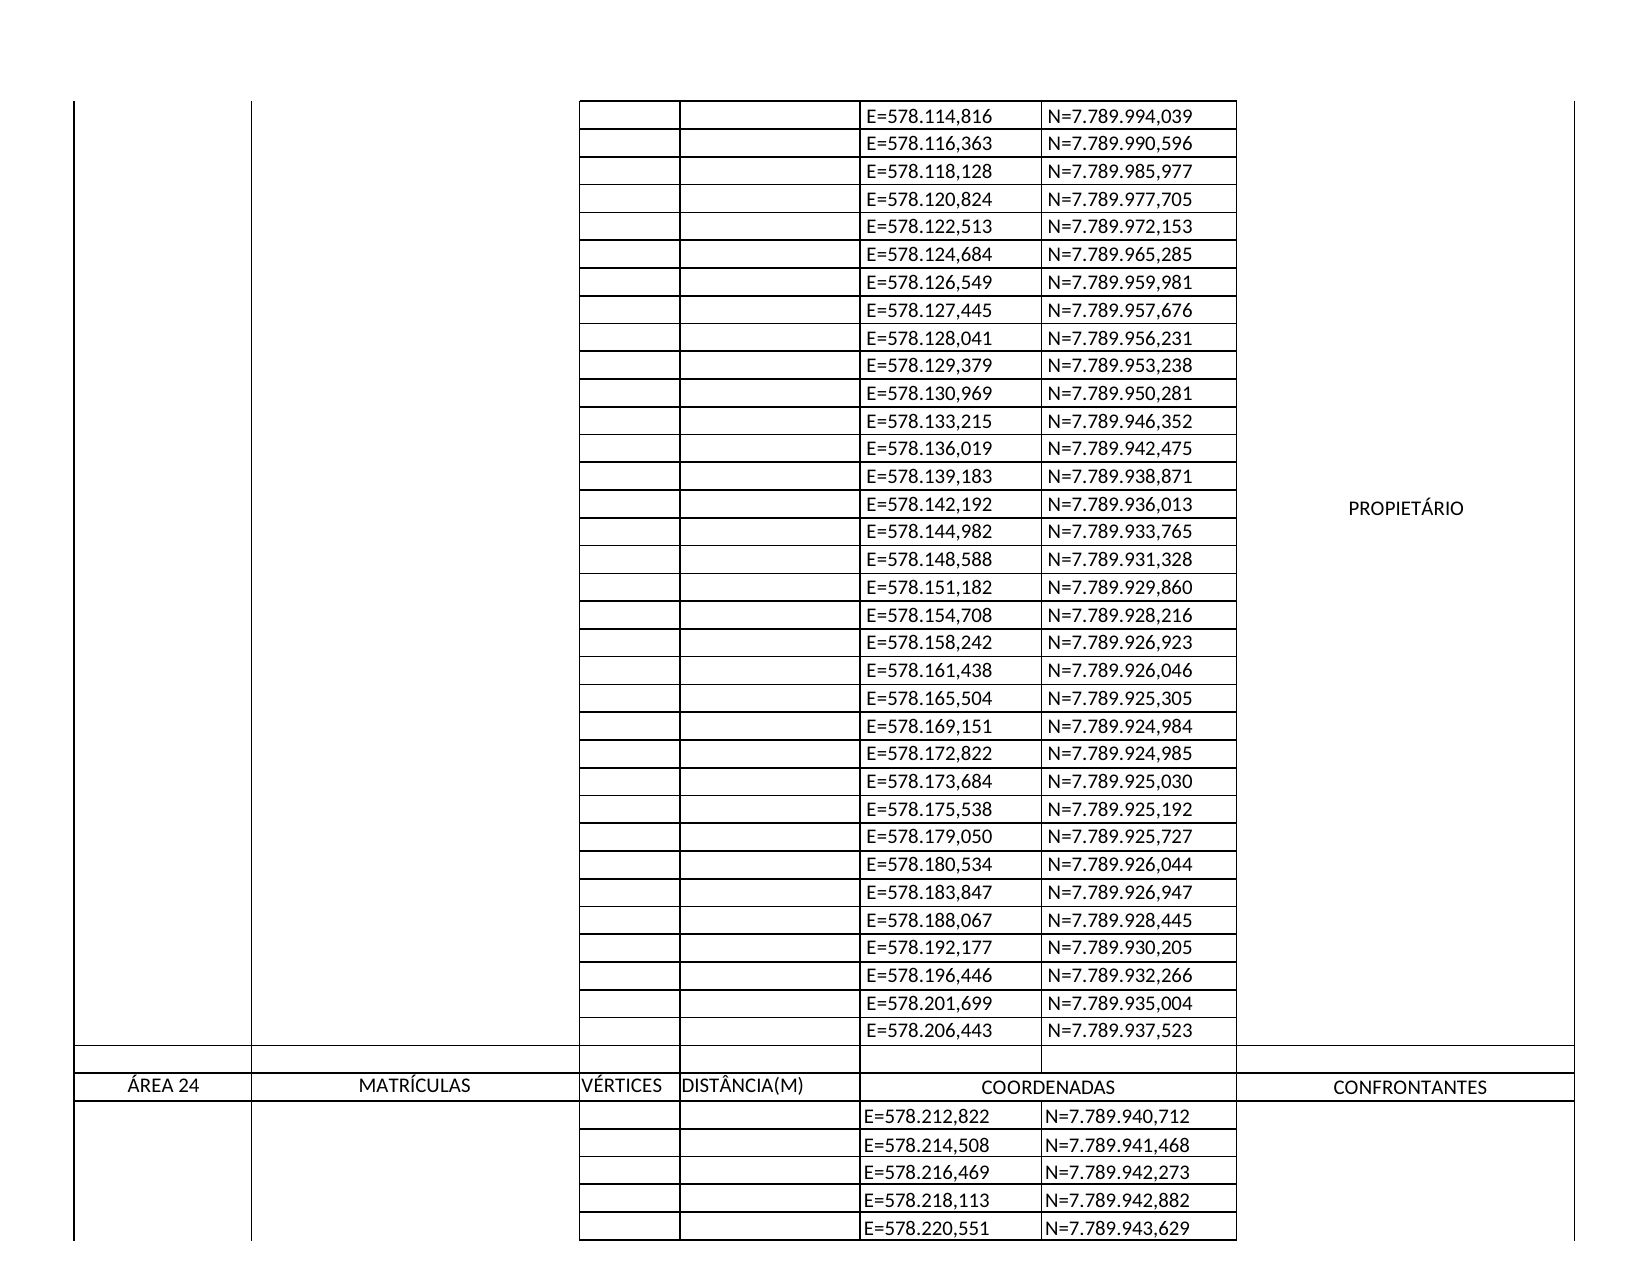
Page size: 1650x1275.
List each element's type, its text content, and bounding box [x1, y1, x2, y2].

text E=578.126,549 N=7.789.959,981 [117, 269, 1192, 294]
text E=578.139,183 N=7.789.938,871 [117, 463, 1192, 489]
text E=578.124,684 N=7.789.965,285 [117, 241, 1192, 267]
text E=578.216,469 N=7.789.942,273 [863, 1159, 1197, 1185]
text E=578.128,041 N=7.789.956,231 [117, 325, 1192, 350]
text E=578.196,446 N=7.789.932,266 [117, 962, 1192, 988]
text E=578.127,445 N=7.789.957,676 [117, 297, 1192, 322]
text E=578.179,050 N=7.789.925,727 [117, 824, 1192, 849]
text E=578.120,824 N=7.789.977,705 [117, 186, 1192, 211]
text E=578.130,969 N=7.789.950,281 [117, 380, 1192, 406]
text E=578.148,588 N=7.789.931,328 [117, 546, 1192, 572]
text E=578.169,151 N=7.789.924,984 [117, 713, 1192, 738]
text COORDENADAS E=578.212,822 N=7.789.940,712 [863, 1074, 1196, 1129]
text E=578.144,982 N=7.789.933,765 [117, 519, 1192, 544]
text E=578.118,128 N=7.789.985,977 [117, 158, 1192, 184]
text E=578.161,438 N=7.789.926,046 [117, 657, 1192, 683]
text E=578.165,504 N=7.789.925,305 [117, 685, 1192, 711]
text E=578.175,538 N=7.789.925,192 [117, 796, 1192, 821]
text E=578.114,816 N=7.789.994,039 [117, 103, 1192, 128]
text E=578.220,551 N=7.789.943,629 [863, 1215, 1197, 1240]
text E=578.116,363 N=7.789.990,596 [117, 131, 1192, 156]
text CONFRONTANTES [1333, 1074, 1502, 1099]
text E=578.188,067 N=7.789.928,445 [117, 907, 1192, 932]
text E=578.133,215 N=7.789.946,352 [117, 408, 1192, 433]
text E=578.201,699 N=7.789.935,004 [117, 990, 1192, 1015]
text E=578.136,019 N=7.789.942,475 [117, 436, 1192, 461]
text PROPIETÁRIO [1348, 495, 1502, 520]
text E=578.158,242 N=7.789.926,923 [117, 629, 1192, 655]
text E=578.129,379 N=7.789.953,238 [117, 352, 1192, 378]
text E=578.218,113 N=7.789.942,882 [863, 1187, 1197, 1212]
text E=578.192,177 N=7.789.930,205 [117, 934, 1192, 960]
text E=578.173,684 N=7.789.925,030 [117, 768, 1192, 794]
text E=578.172,822 N=7.789.924,985 [117, 741, 1192, 766]
text E=578.142,192 N=7.789.936,013 [117, 491, 1192, 516]
text E=578.154,708 N=7.789.928,216 [117, 602, 1192, 627]
text E=578.122,513 N=7.789.972,153 [117, 214, 1192, 239]
text E=578.183,847 N=7.789.926,947 [117, 879, 1192, 904]
text E=578.206,443 N=7.789.937,523 [117, 1018, 1192, 1043]
text E=578.180,534 N=7.789.926,044 [117, 851, 1192, 877]
text E=578.151,182 N=7.789.929,860 [117, 574, 1192, 599]
text E=578.214,508 N=7.789.941,468 [863, 1132, 1197, 1157]
text ÁREA 24 MATRÍCULAS VÉRTICES DISTÂNCIA(M) [127, 1072, 813, 1098]
